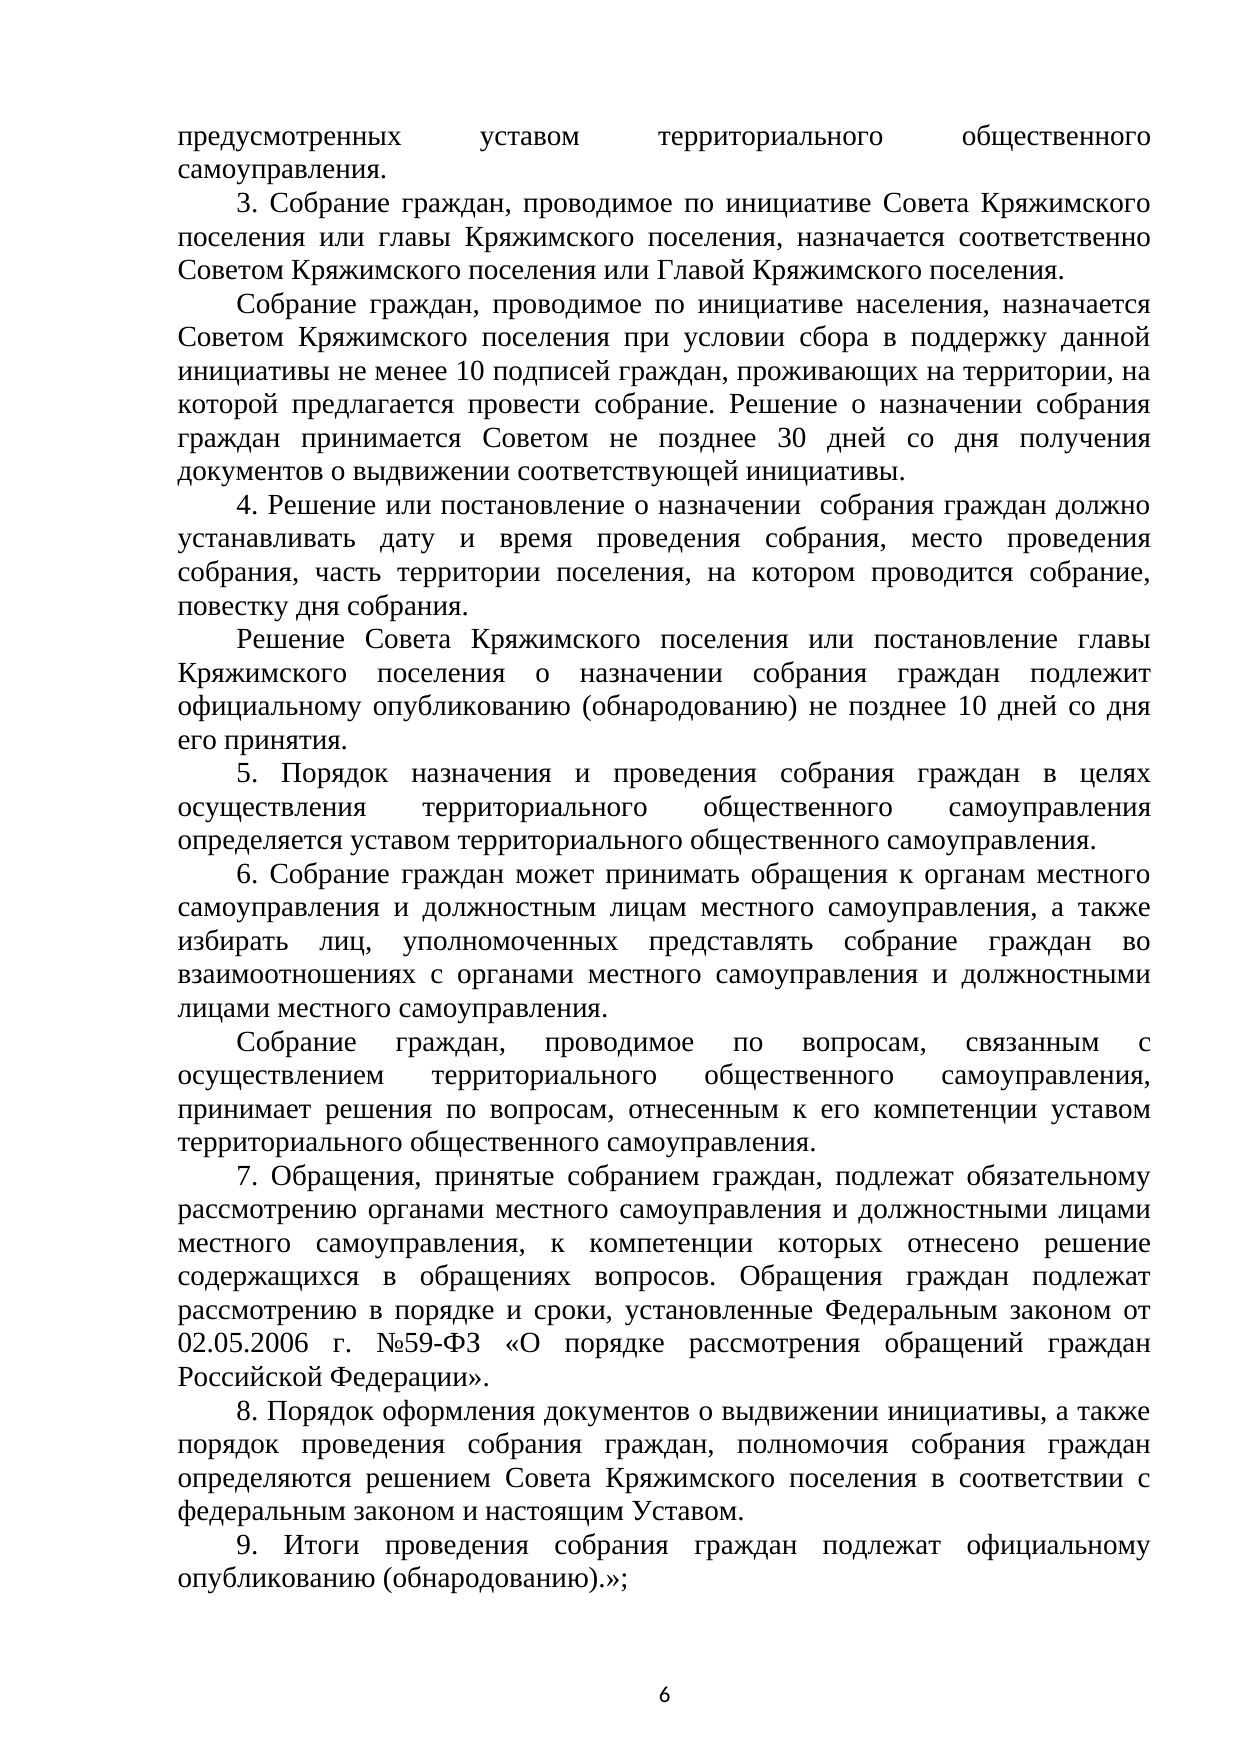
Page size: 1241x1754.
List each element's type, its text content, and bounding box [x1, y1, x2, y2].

text 7. Обращения, принятые собранием граждан, подлежат обязательному рассмотрению органами местного самоуправления и должностными лицами местного самоуправления, к компетенции которых отнесено решение содержащихся в обращениях вопросов. Обращения граждан подлежат рассмотрению в порядке и сроки, установленные Федеральным законом от 02.05.2006 г. №59-ФЗ «О порядке рассмотрения обращений граждан Российской Федерации». [177, 1158, 1152, 1393]
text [177, 118, 1152, 185]
text 8. Порядок оформления документов о выдвижении инициативы, а также порядок проведения собрания граждан, полномочия собрания граждан определяются решением Совета Кряжимского поселения в соответствии с федеральным законом и настоящим Уставом. [177, 1393, 1152, 1527]
text 5. Порядок назначения и проведения собрания граждан в целях осуществления территориального общественного самоуправления определяется уставом территориального общественного самоуправления. [177, 755, 1152, 856]
text 3. Собрание граждан, проводимое по инициативе Совета Кряжимского поселения или главы Кряжимского поселения, назначается соответственно Советом Кряжимского поселения или Главой Кряжимского поселения. [177, 185, 1152, 286]
text Решение Совета Кряжимского поселения или постановление главы Кряжимского поселения о назначении собрания граждан подлежит официальному опубликованию (обнародованию) не позднее 10 дней со дня его принятия. [177, 621, 1152, 755]
text 9. Итоги проведения собрания граждан подлежат официальному опубликованию (обнародованию).»; [177, 1527, 1152, 1594]
text Собрание граждан, проводимое по инициативе населения, назначается Советом Кряжимского поселения при условии сбора в поддержку данной инициативы не менее 10 подписей граждан, проживающих на территории, на которой предлагается провести собрание. Решение о назначении собрания граждан принимается Советом не позднее 30 дней со дня получения документов о выдвижении соответствующей инициативы. [177, 286, 1152, 487]
text 6. Собрание граждан может принимать обращения к органам местного самоуправления и должностным лицам местного самоуправления, а также избирать лиц, уполномоченных представлять собрание граждан во взаимоотношениях с органами местного самоуправления и должностными лицами местного самоуправления. [177, 856, 1152, 1024]
text 4. Решение или постановление о назначении собрания граждан должно устанавливать дату и время проведения собрания, место проведения собрания, часть территории поселения, на котором проводится собрание, повестку дня собрания. [177, 487, 1152, 621]
text Собрание граждан, проводимое по вопросам, связанным с осуществлением территориального общественного самоуправления, принимает решения по вопросам, отнесенным к его компетенции уставом территориального общественного самоуправления. [177, 1024, 1152, 1158]
